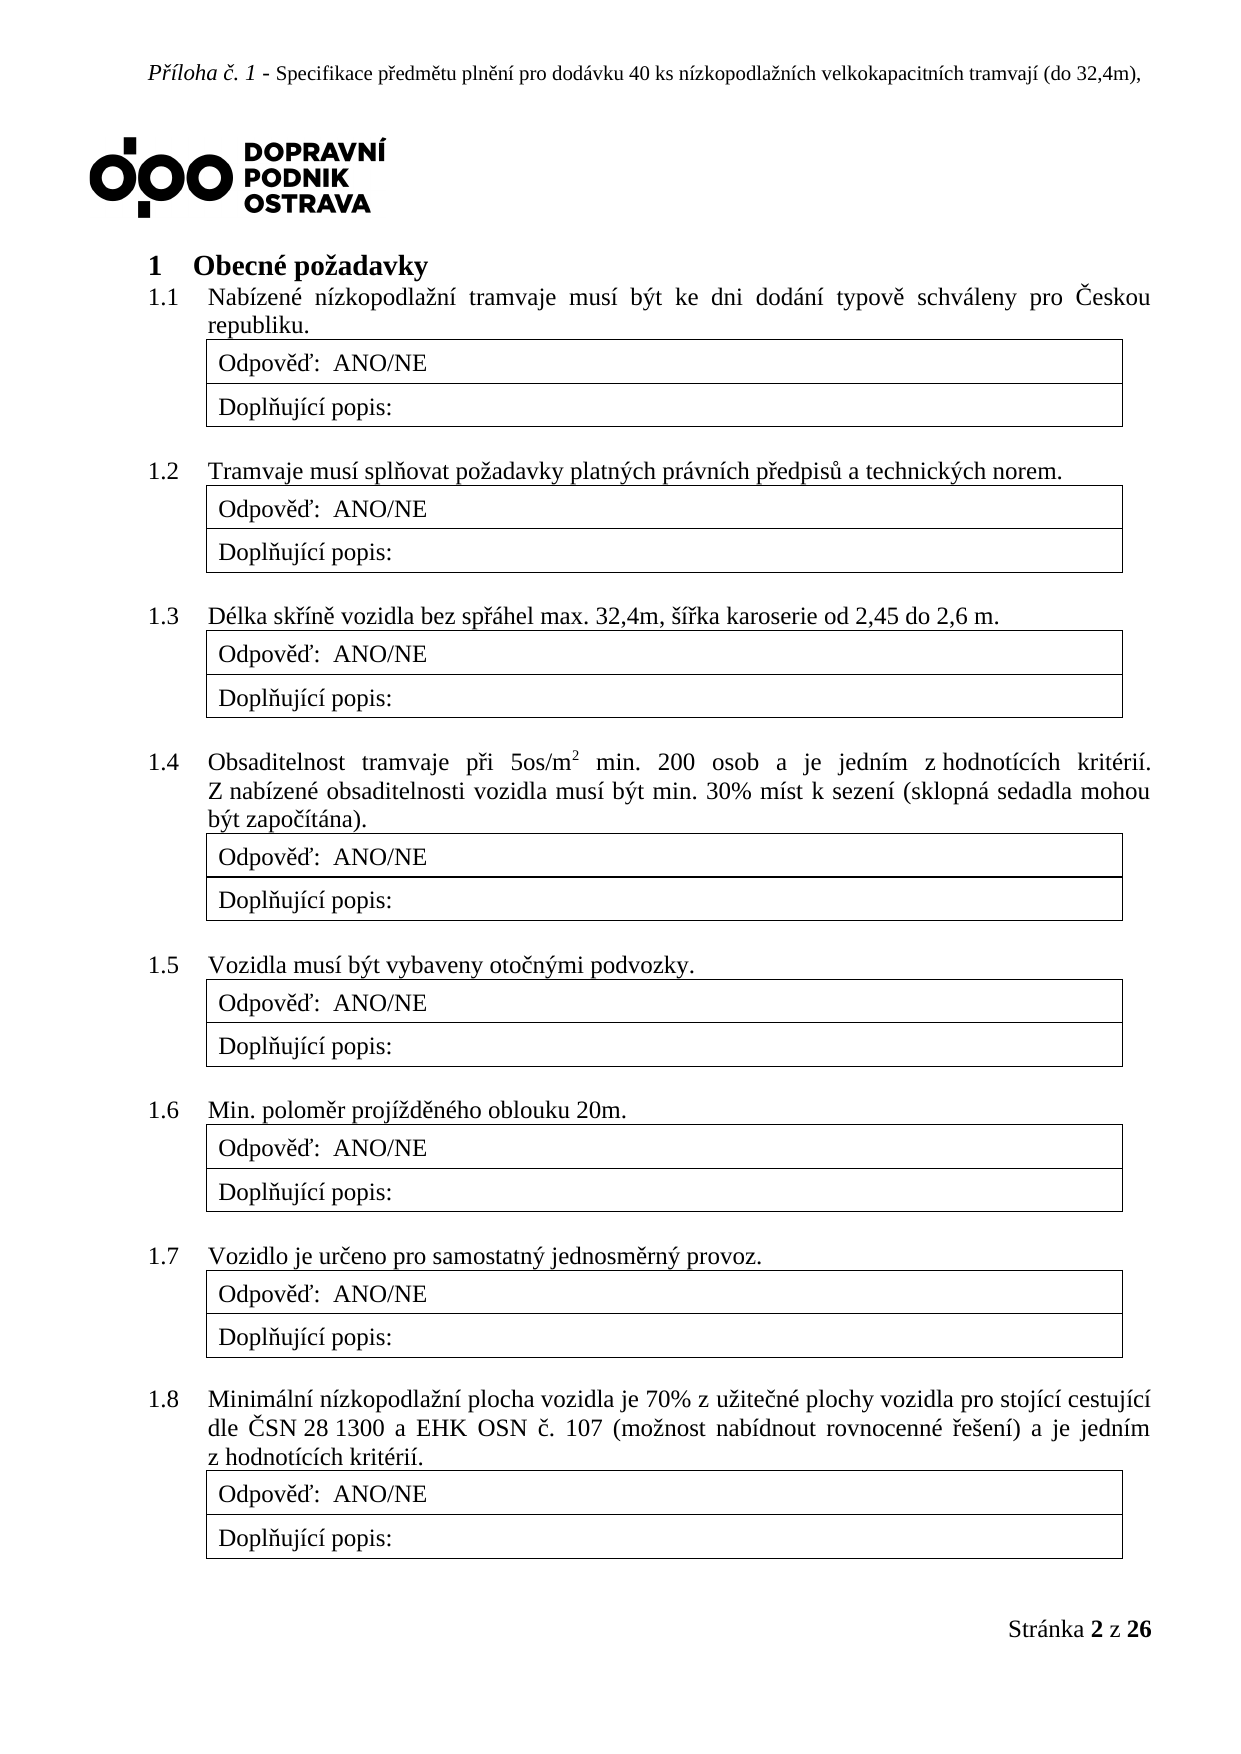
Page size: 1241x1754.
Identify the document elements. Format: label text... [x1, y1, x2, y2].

table_cell Doplňující popis: [207, 675, 1122, 717]
picture [89, 137, 387, 218]
list Obsaditelnost tramvaje při 5os/m2 min. 200 osob a je jedním z hodnotících kritérií. Z nabízené obsaditelnosti vozidla musí být min. 30% míst k sezení (sklopná sedadla mohou být započítána). [148, 747, 1152, 833]
list Vozidla musí být vybaveny otočnými podvozky. [148, 950, 1152, 979]
table_cell Doplňující popis: [207, 1023, 1122, 1066]
table_header Odpověď: ANO/NE [207, 631, 1122, 673]
list Nabízené nízkopodlažní tramvaje musí být ke dni dodání typově schváleny pro Českou republiku. [148, 282, 1152, 339]
subtitle Obecné požadavky [148, 248, 1152, 282]
table_cell Doplňující popis: [207, 1314, 1122, 1357]
table_header Odpověď: ANO/NE [207, 1125, 1122, 1167]
table_header Odpověď: ANO/NE [207, 834, 1122, 876]
list Vozidlo je určeno pro samostatný jednosměrný provoz. [148, 1241, 1152, 1270]
list Délka skříně vozidla bez spřáhel max. 32,4m, šířka karoserie od 2,45 do 2,6 m. [148, 601, 1152, 630]
list Tramvaje musí splňovat požadavky platných právních předpisů a technických norem. [148, 456, 1152, 485]
table_cell Doplňující popis: [207, 878, 1122, 920]
table_cell Doplňující popis: [207, 1515, 1122, 1557]
table_header Odpověď: ANO/NE [207, 1471, 1122, 1514]
table_cell Doplňující popis: [207, 1169, 1122, 1211]
table_header Odpověď: ANO/NE [207, 340, 1122, 382]
table_header Odpověď: ANO/NE [207, 1271, 1122, 1313]
table_cell Doplňující popis: [207, 384, 1122, 426]
list Minimální nízkopodlažní plocha vozidla je 70% z užitečné plochy vozidla pro stojící cestující dle ČSN 28 1300 a EHK OSN č. 107 (možnost nabídnout rovnocenné řešení) a je jedním z hodnotících kritérií. [148, 1384, 1152, 1470]
table_header Odpověď: ANO/NE [207, 486, 1122, 528]
table_header Odpověď: ANO/NE [207, 980, 1122, 1022]
table_cell Doplňující popis: [207, 529, 1122, 572]
list Min. poloměr projížděného oblouku 20m. [148, 1096, 1152, 1124]
